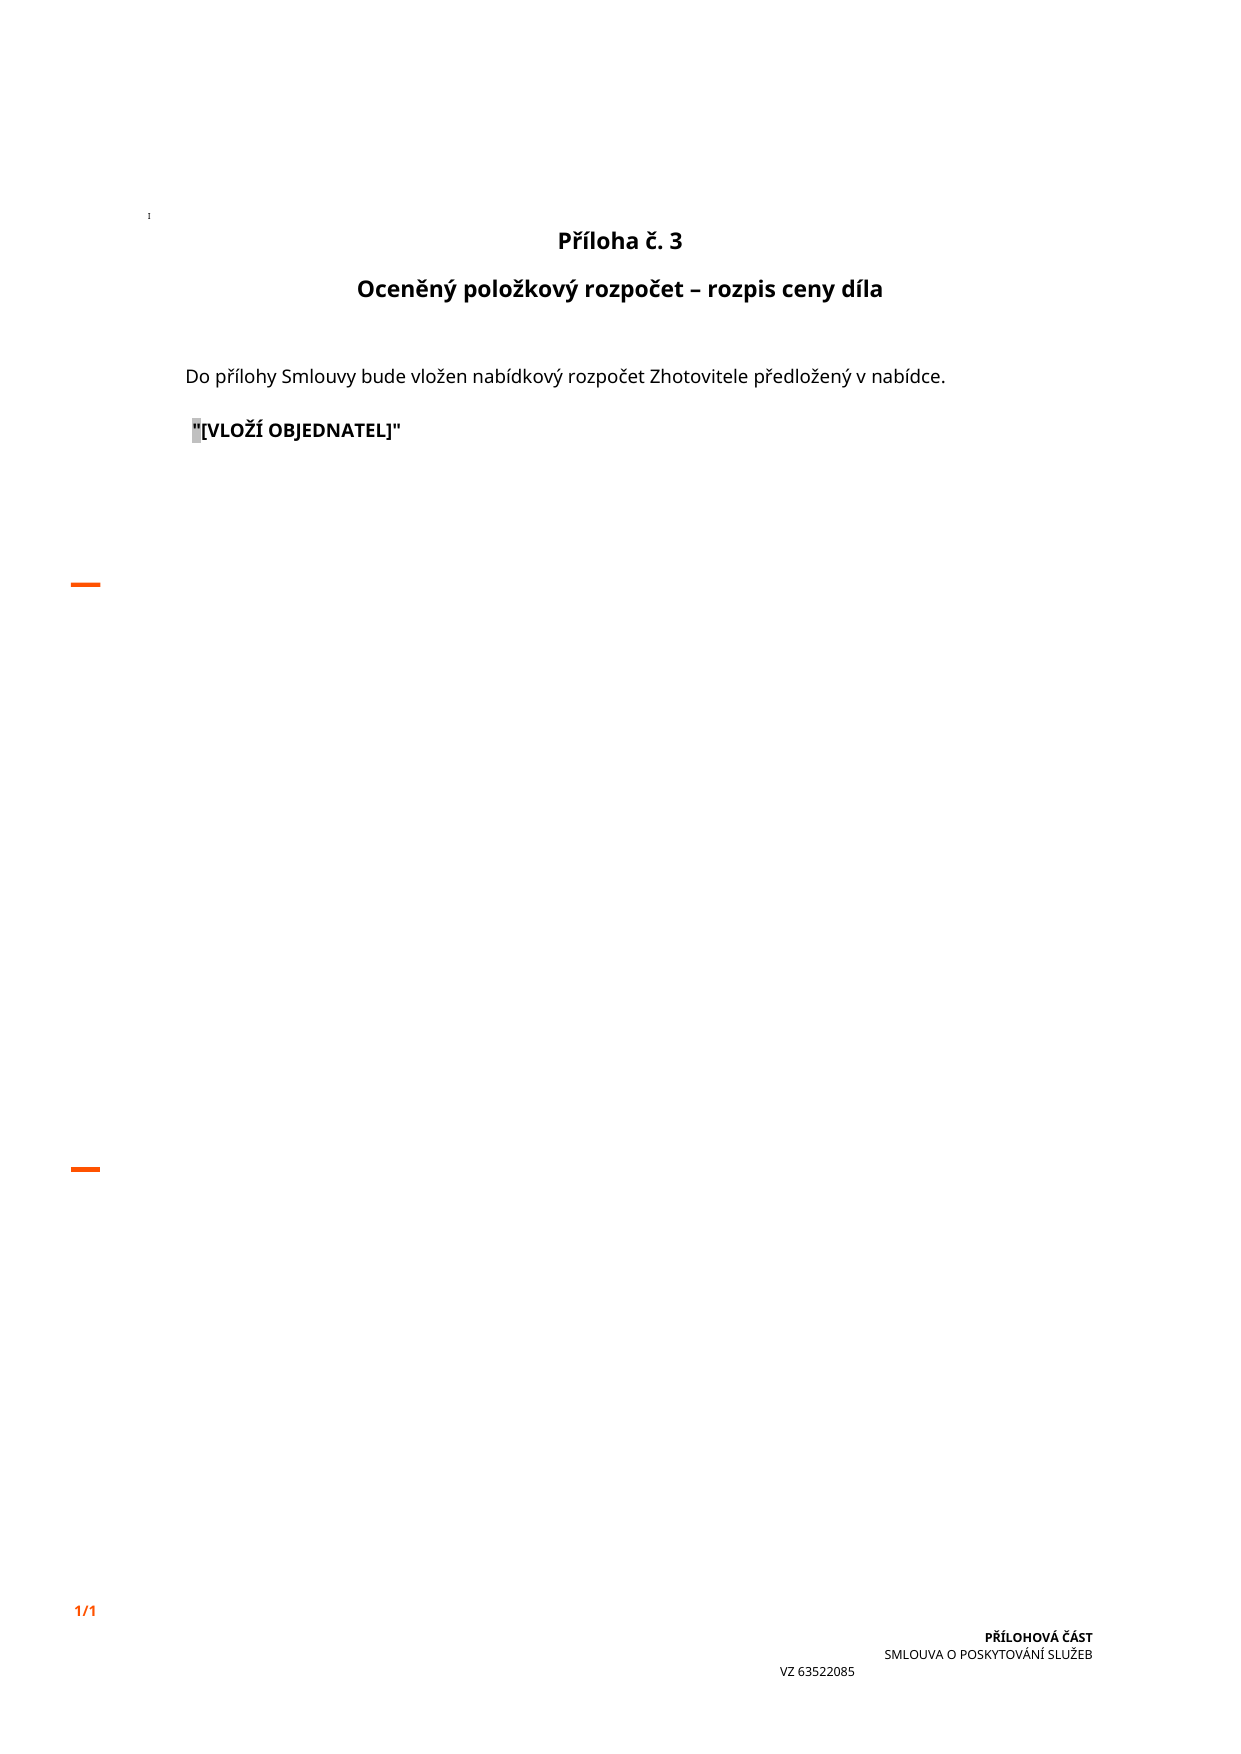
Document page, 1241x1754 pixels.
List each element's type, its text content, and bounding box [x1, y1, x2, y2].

text Do přílohy Smlouvy bude vložen nabídkový rozpočet Zhotovitele předložený v nabídce. [185, 363, 1093, 389]
text Příloha č. 3 [148, 225, 1093, 256]
text Oceněný položkový rozpočet – rozpis ceny díla [148, 273, 1093, 304]
